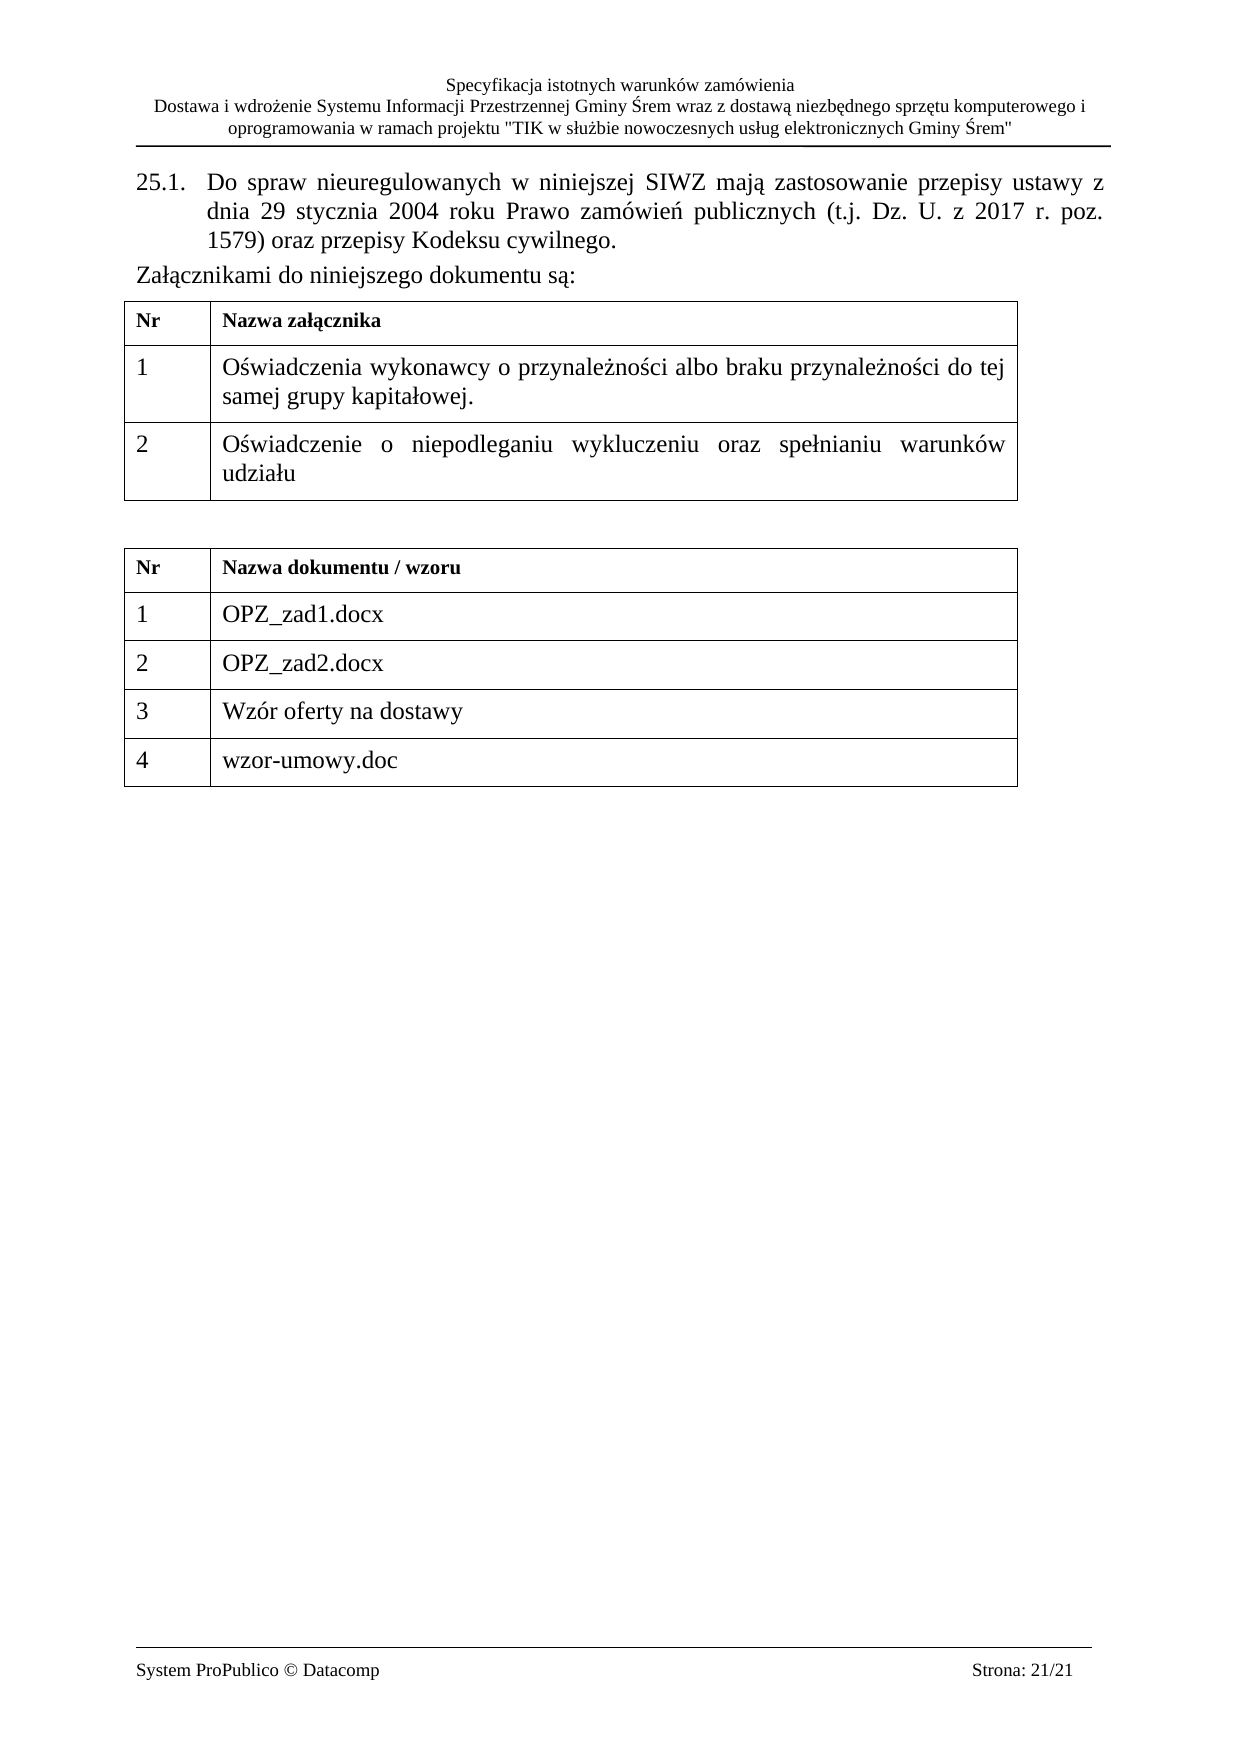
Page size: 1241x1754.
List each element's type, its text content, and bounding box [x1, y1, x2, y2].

table_cell OPZ_zad1.docx [211, 593, 1017, 640]
table_cell 1 [125, 593, 210, 640]
table_cell OPZ_zad2.docx [211, 641, 1017, 689]
table_cell 1 [125, 346, 210, 422]
table_cell 2 [125, 641, 210, 689]
text Załącznikami do niniejszego dokumentu są: [136, 260, 1104, 288]
table_cell 4 [125, 739, 210, 786]
table_cell wzor-umowy.doc [211, 739, 1017, 786]
subtitle Do spraw nieuregulowanych w niniejszej SIWZ mają zastosowanie przepisy ustawy z dnia 29 stycznia 2004 roku Prawo zamówień publicznych (t.j. Dz. U. z 2017 r. poz. 1579) oraz przepisy Kodeksu cywilnego. [136, 167, 1104, 253]
table_cell Oświadczenia wykonawcy o przynależności albo braku przynależności do tej samej grupy kapitałowej. [211, 346, 1017, 422]
table_header Nr [125, 549, 210, 592]
table_header Nr [125, 302, 210, 345]
table_cell 3 [125, 690, 210, 737]
table_cell 2 [125, 423, 210, 499]
table_cell Wzór oferty na dostawy [211, 690, 1017, 737]
table_header Nazwa załącznika [211, 302, 1017, 345]
table_cell Oświadczenie o niepodleganiu wykluczeniu oraz spełnianiu warunków udziału [211, 423, 1017, 499]
table_header Nazwa dokumentu / wzoru [211, 549, 1017, 592]
